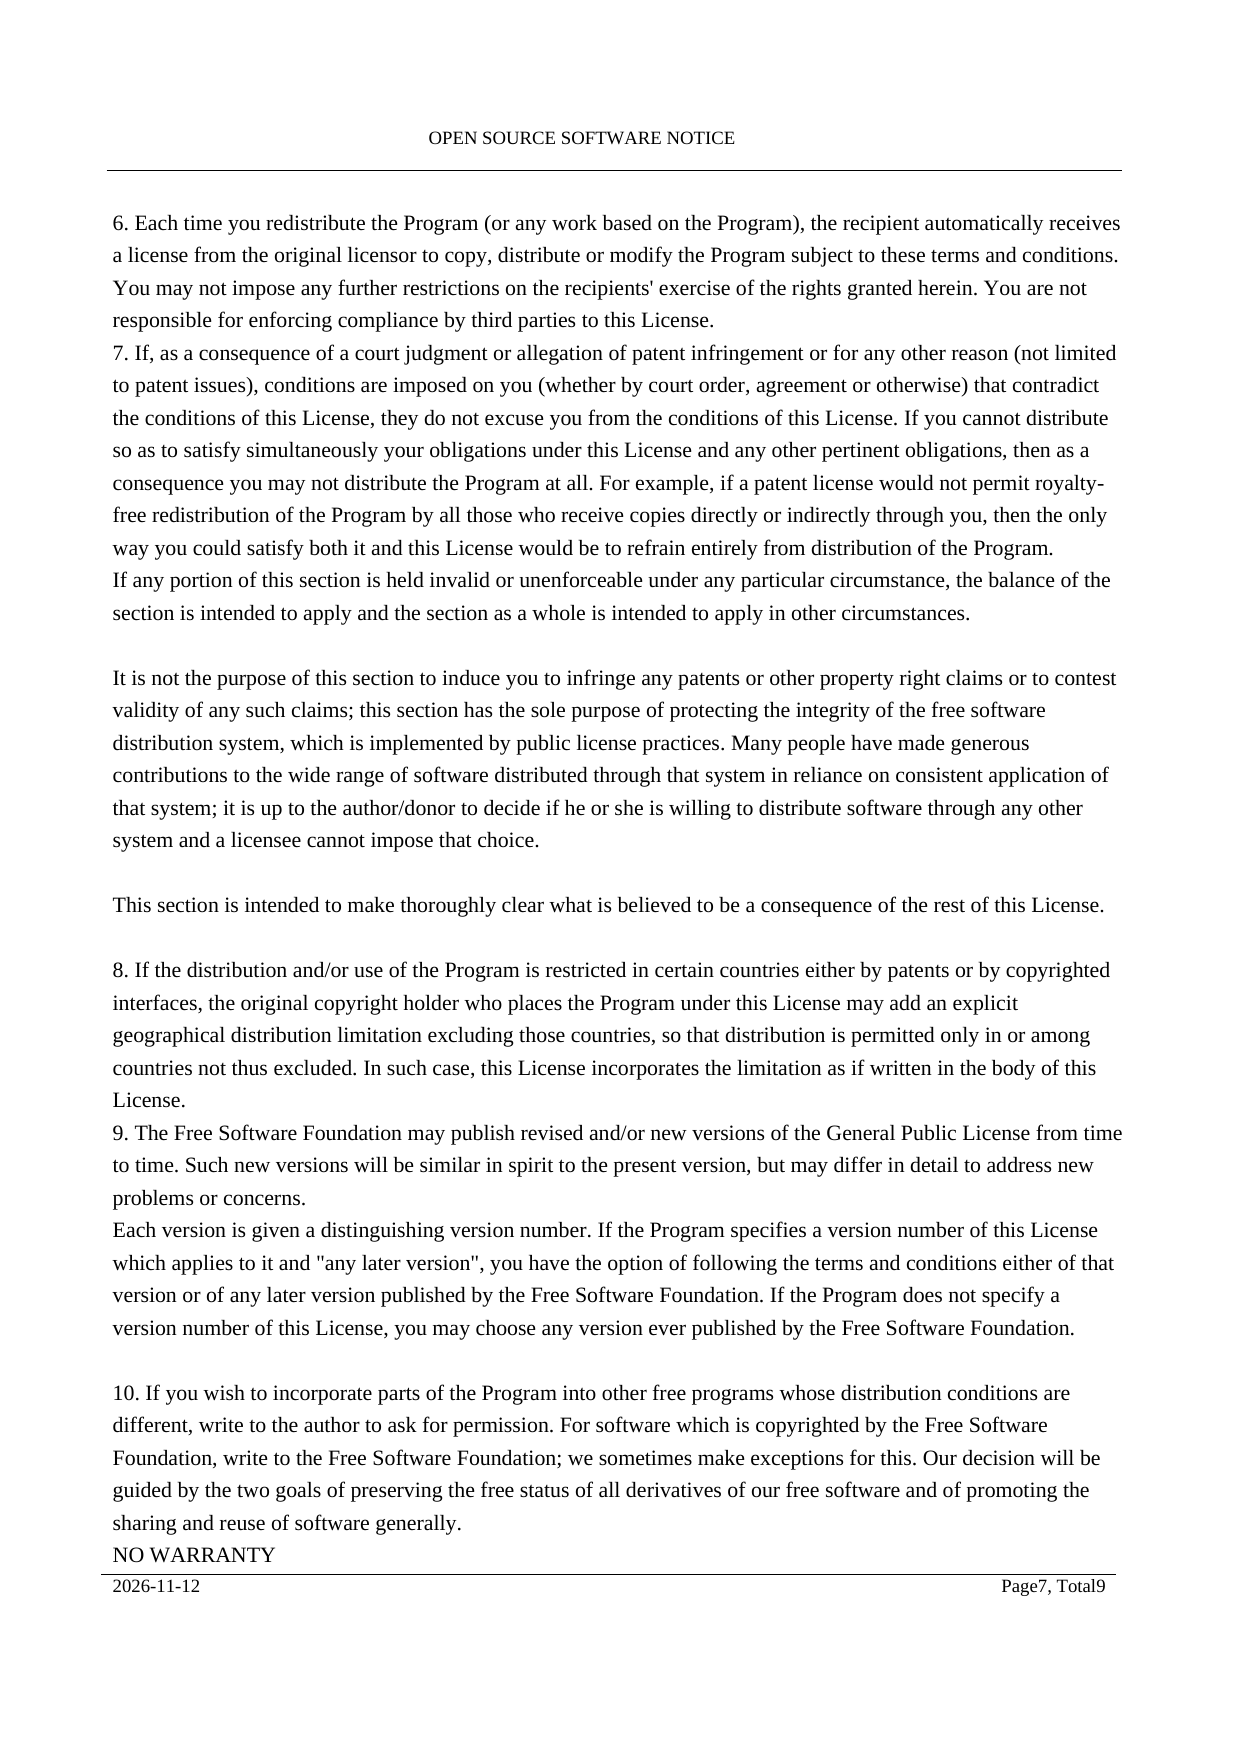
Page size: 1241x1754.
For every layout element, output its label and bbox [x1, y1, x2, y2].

text [112, 206, 1128, 1571]
